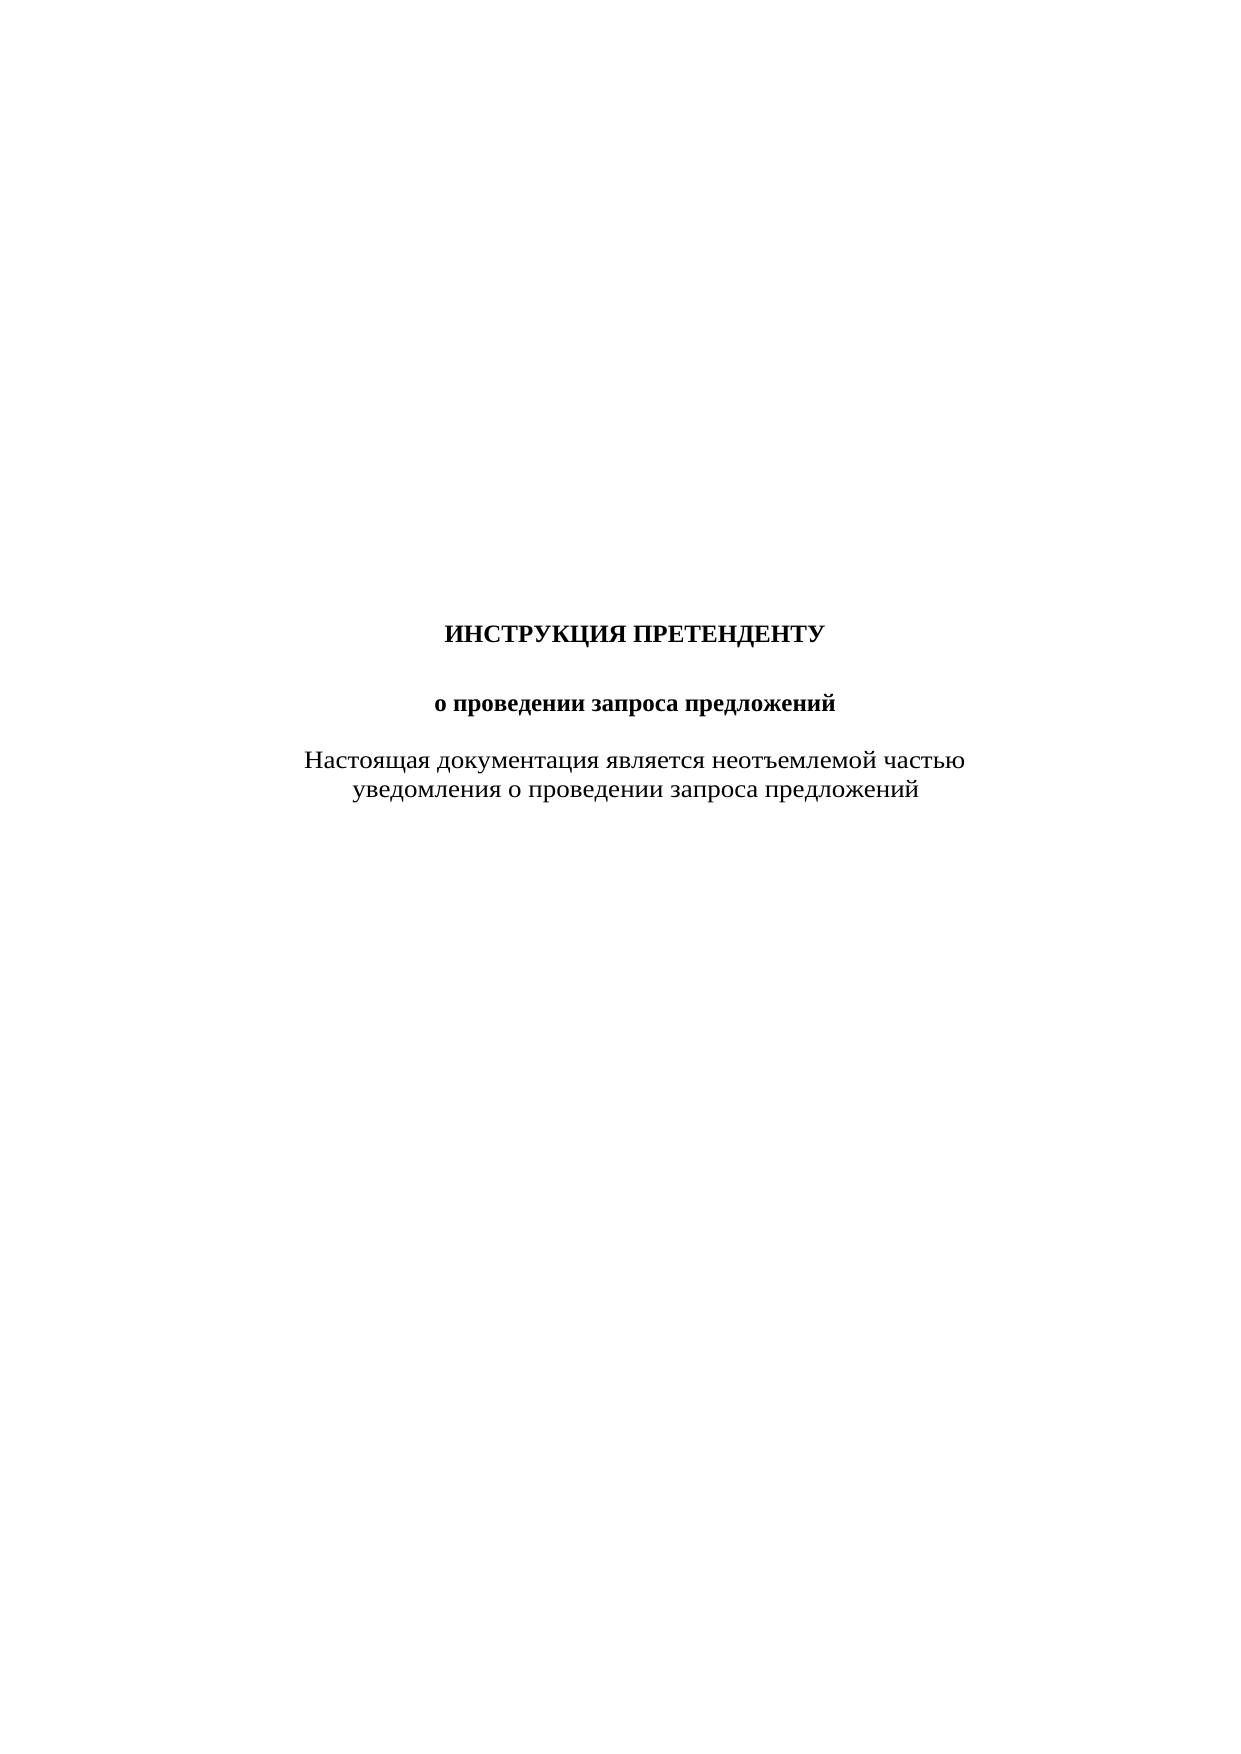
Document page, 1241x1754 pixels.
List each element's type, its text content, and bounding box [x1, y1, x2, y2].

text Настоящая документация является неотъемлемой частью [118, 746, 1092, 774]
text уведомления о проведении запроса предложений [120, 774, 1092, 803]
text ИНСТРУКЦИЯ ПРЕТЕНДЕНТУ [118, 619, 1092, 648]
text о проведении запроса предложений [118, 688, 1092, 717]
